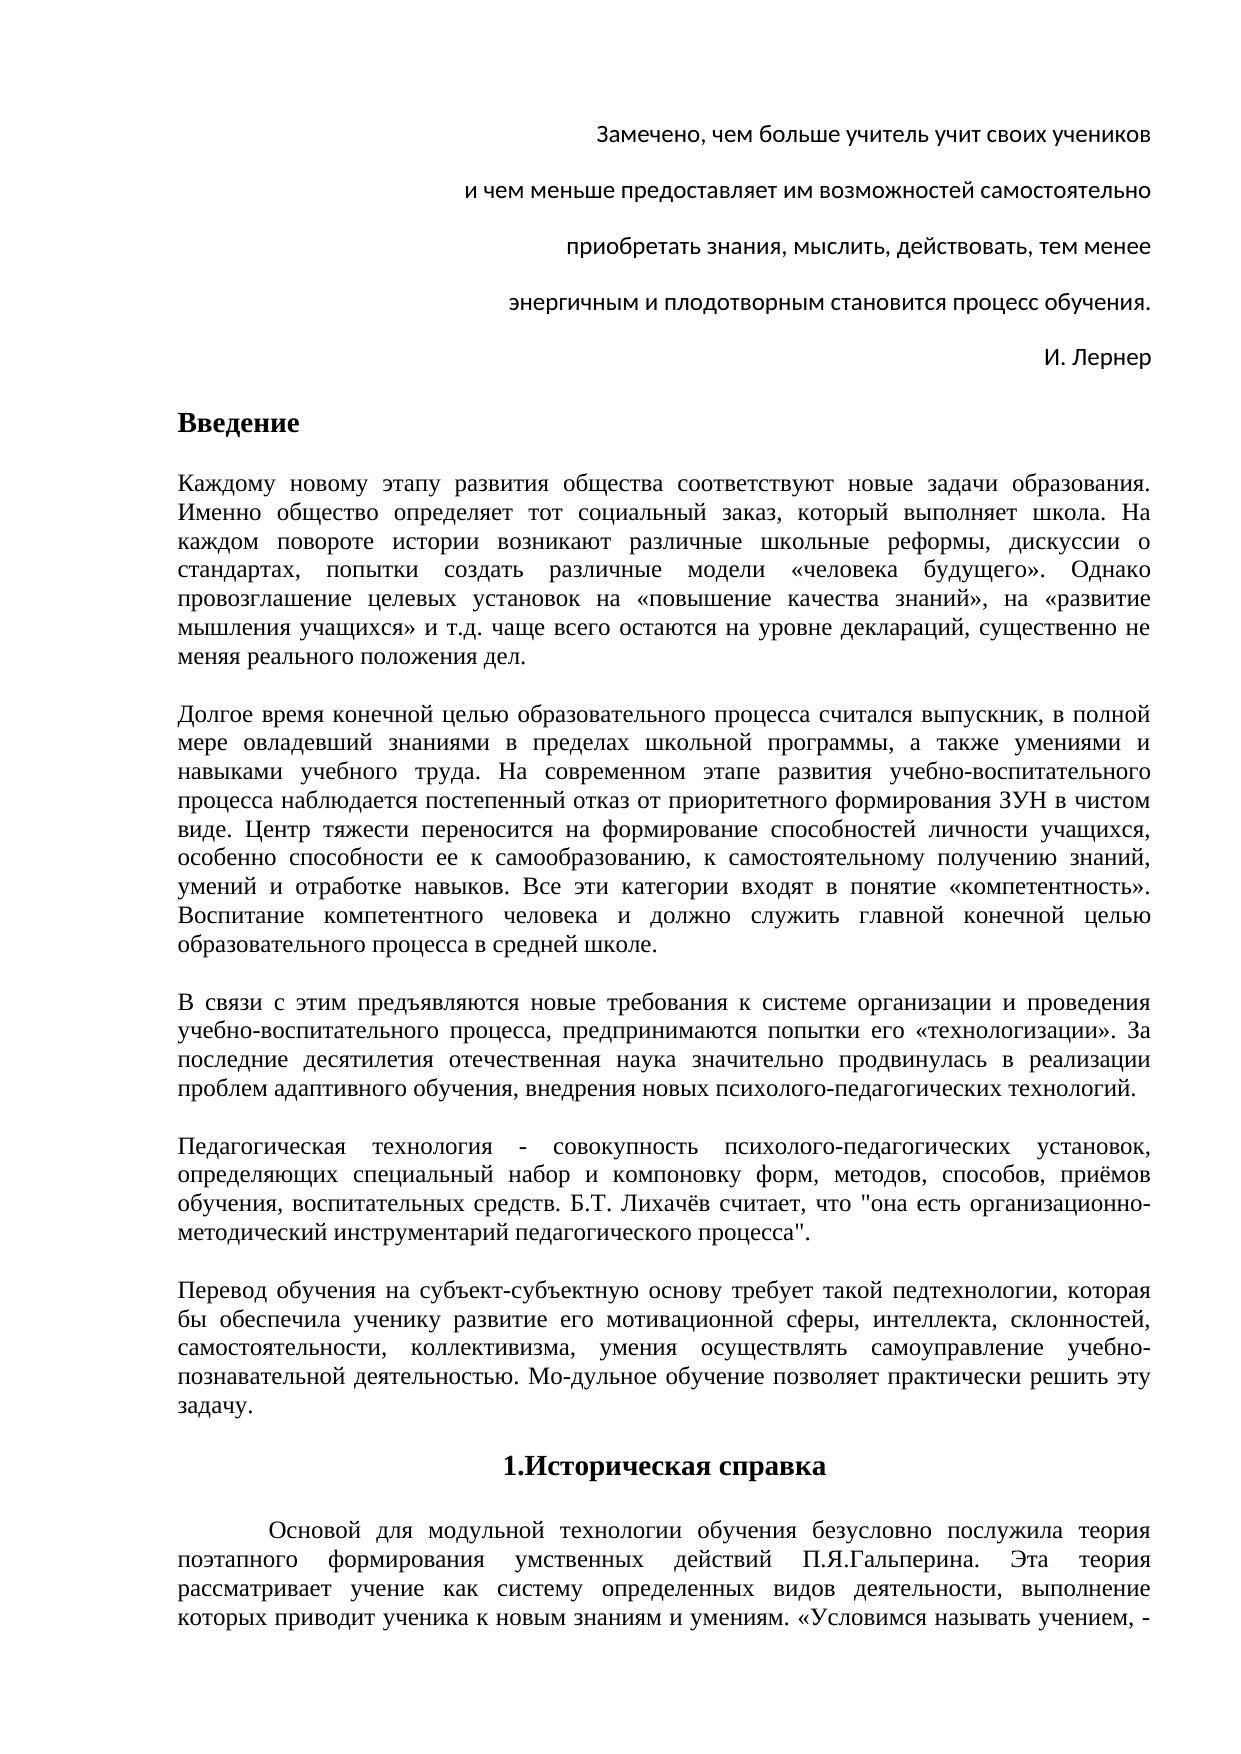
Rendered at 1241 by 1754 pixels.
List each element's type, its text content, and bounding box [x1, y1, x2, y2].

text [177, 1516, 1152, 1631]
text и чем меньше предоставляет им возможностей самостоятельно [177, 174, 1152, 204]
text Введение [177, 406, 1152, 439]
text Педагогическая технология - совокупность психолого-педагогических установок, определяющих специальный набор и компоновку форм, методов, способов, приёмов обучения, воспитательных средств. Б.Т. Лихачёв считает, что "она есть организационно-методический инструментарий педагогического процесса". [177, 1131, 1152, 1246]
text Долгое время конечной целью образовательного процесса считался выпускник, в полной мере овладевший знаниями в пределах школьной программы, а также умениями и навыками учебного труда. На современном этапе развития учебно-воспитательного процесса наблюдается постепенный отказ от приоритетного формирования ЗУН в чистом виде. Центр тяжести переносится на формирование способностей личности учащихся, особенно способности ее к самообразованию, к самостоятельному получению знаний, умений и отработке навыков. Все эти категории входят в понятие «компетентность». Воспитание компетентного человека и должно служить главной конечной целью образовательного процесса в средней школе. [177, 699, 1152, 957]
text И. Лернер [177, 341, 1152, 372]
text Замечено, чем больше учитель учит своих учеников [177, 118, 1152, 149]
text 1.Историческая справка [177, 1448, 1152, 1481]
text Каждому новому этапу развития общества соответствуют новые задачи образования. Именно общество определяет тот социальный заказ, который выполняет школа. На каждом повороте истории возникают различные школьные реформы, дискуссии о стандартах, попытки создать различные модели «человека будущего». Однако провозглашение целевых установок на «повышение качества знаний», на «развитие мышления учащихся» и т.д. чаще всего остаются на уровне деклараций, существенно не меняя реального положения дел. [177, 468, 1152, 669]
text В связи с этим предъявляются новые требования к системе организации и проведения учебно-воспитательного процесса, предпринимаются попытки его «технологизации». За последние десятилетия отечественная наука значительно продвинулась в реализации проблем адаптивного обучения, внедрения новых психолого-педагогических технологий. [177, 987, 1152, 1102]
text приобретать знания, мыслить, действовать, тем менее [177, 230, 1152, 260]
text Перевод обучения на субъект-субъектную основу требует такой педтехнологии, которая бы обеспечила ученику развитие его мотивационной сферы, интеллекта, склонностей, самостоятельности, коллективизма, умения осуществлять самоуправление учебно-познавательной деятельностью. Мо-дульное обучение позволяет практически решить эту задачу. [177, 1275, 1152, 1419]
text энергичным и плодотворным становится процесс обучения. [177, 286, 1152, 316]
